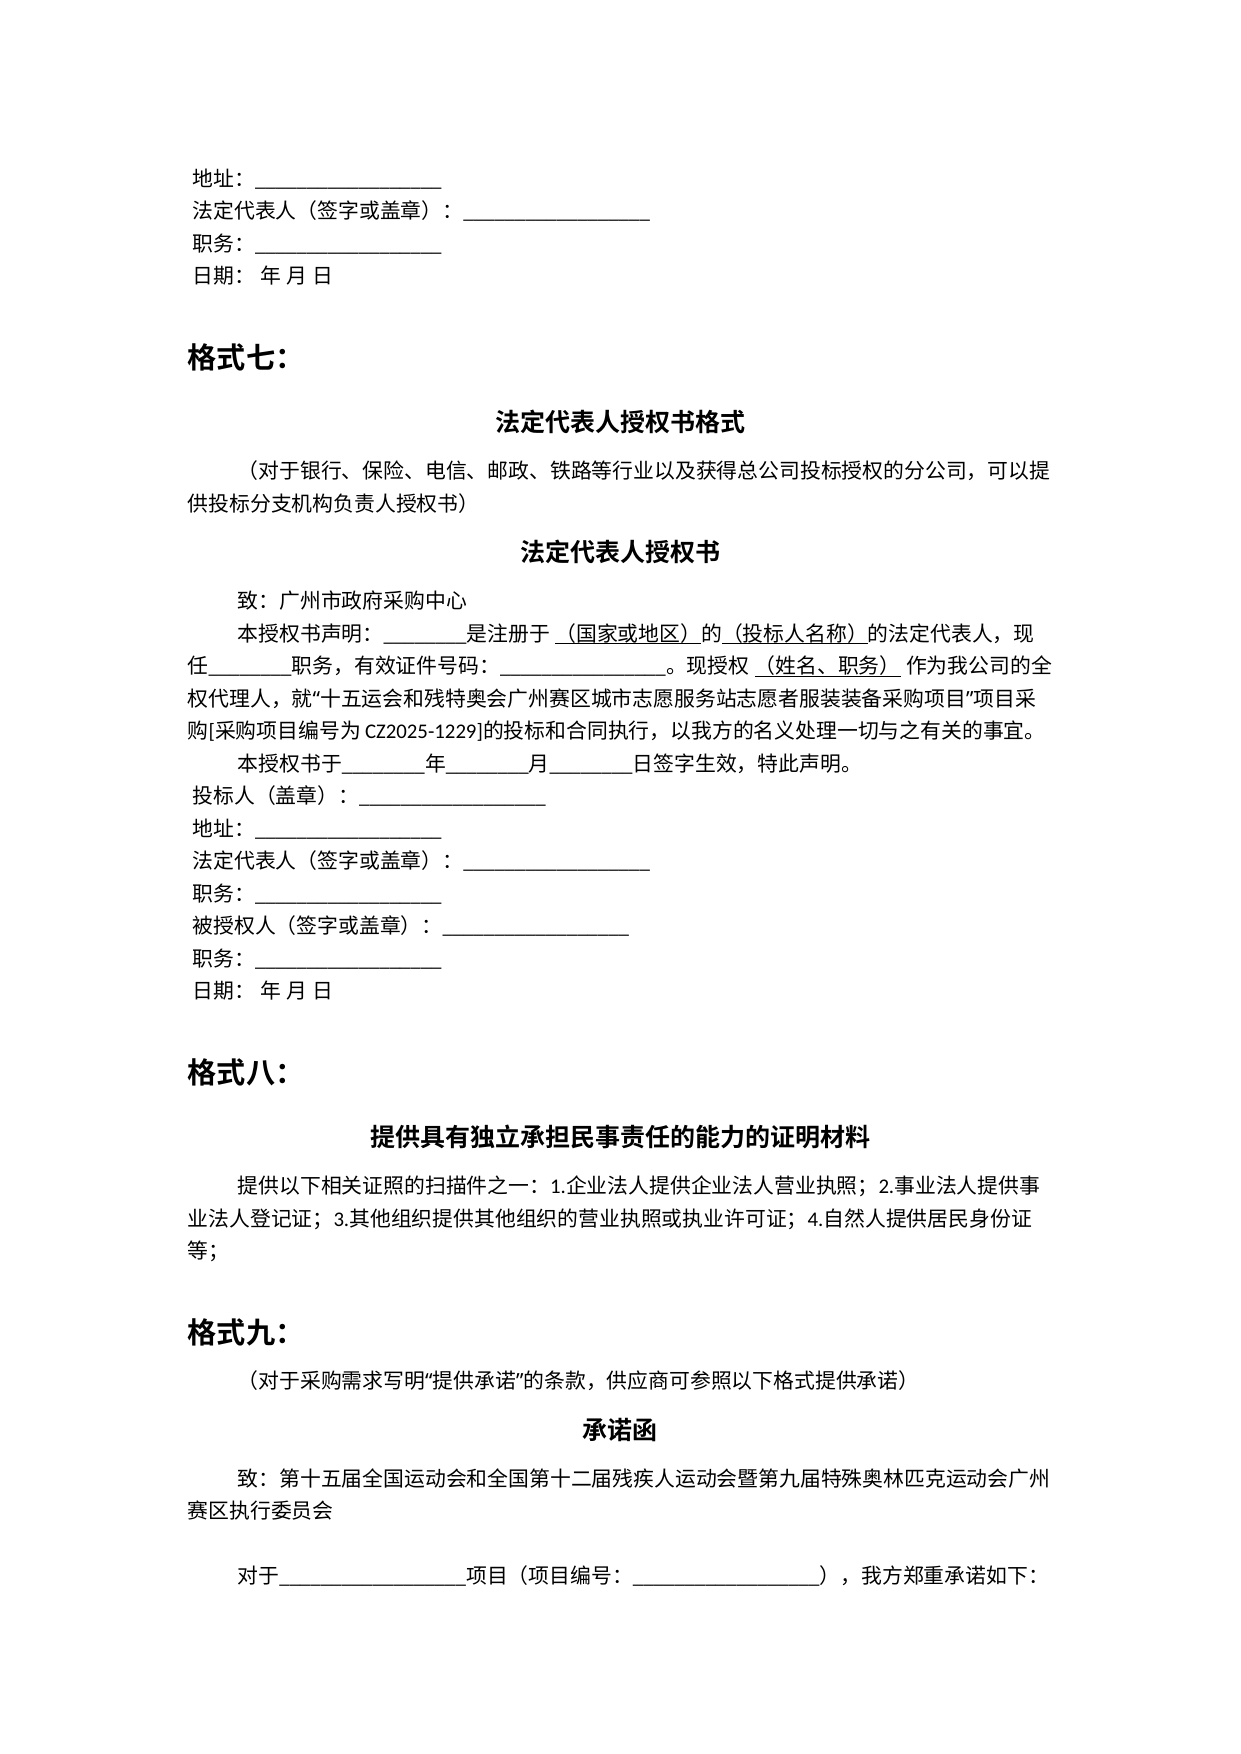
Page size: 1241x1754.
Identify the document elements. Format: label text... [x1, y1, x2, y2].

text 职务：__________________ [187, 877, 1053, 909]
text 职务：__________________ [187, 227, 1053, 259]
text 致：第十五届全国运动会和全国第十二届残疾人运动会暨第九届特殊奥林匹克运动会广州赛区执行委员会 [187, 1462, 1053, 1559]
text 提供以下相关证照的扫描件之一：1.企业法人提供企业法人营业执照；2.事业法人提供事业法人登记证；3.其他组织提供其他组织的营业执照或执业许可证；4.自然人提供居民身份证等； [187, 1169, 1053, 1267]
text 地址：__________________ [187, 162, 1053, 194]
text 日期： 年 月 日 [187, 974, 1053, 1007]
text 致：广州市政府采购中心 [187, 584, 1053, 617]
text 格式七： [187, 324, 1053, 389]
text 投标人（盖章）：__________________ [187, 779, 1053, 812]
text 本授权书于________年________月________日签字生效，特此声明。 [187, 747, 1053, 779]
text 被授权人（签字或盖章）：__________________ [187, 909, 1053, 942]
text 日期： 年 月 日 [187, 259, 1053, 292]
text 法定代表人授权书 [187, 519, 1053, 584]
text （对于采购需求写明“提供承诺”的条款，供应商可参照以下格式提供承诺） [187, 1364, 1053, 1397]
text 对于__________________项目（项目编号：__________________），我方郑重承诺如下： [187, 1559, 1053, 1592]
text 本授权书声明：________是注册于 （国家或地区）的（投标人名称）的法定代表人，现任________职务，有效证件号码：________________。现授权 （姓名、职务） 作为我公司的全权代理人，就“十五运会和残特奥会广州赛区城市志愿服务站志愿者服装装备采购项目”项目采购[采购项目编号为CZ2025-1229]的投标和合同执行，以我方的名义处理一切与之有关的事宜。 [187, 617, 1053, 747]
text 法定代表人授权书格式 [187, 389, 1053, 454]
text 法定代表人（签字或盖章）：__________________ [187, 194, 1053, 227]
text 法定代表人（签字或盖章）：__________________ [187, 844, 1053, 877]
text 提供具有独立承担民事责任的能力的证明材料 [187, 1104, 1053, 1169]
text 格式九： [187, 1299, 1053, 1364]
text 地址：__________________ [187, 812, 1053, 844]
text 职务：__________________ [187, 942, 1053, 974]
text 承诺函 [187, 1397, 1053, 1462]
text 格式八： [187, 1039, 1053, 1104]
text （对于银行、保险、电信、邮政、铁路等行业以及获得总公司投标授权的分公司，可以提供投标分支机构负责人授权书） [187, 454, 1053, 519]
